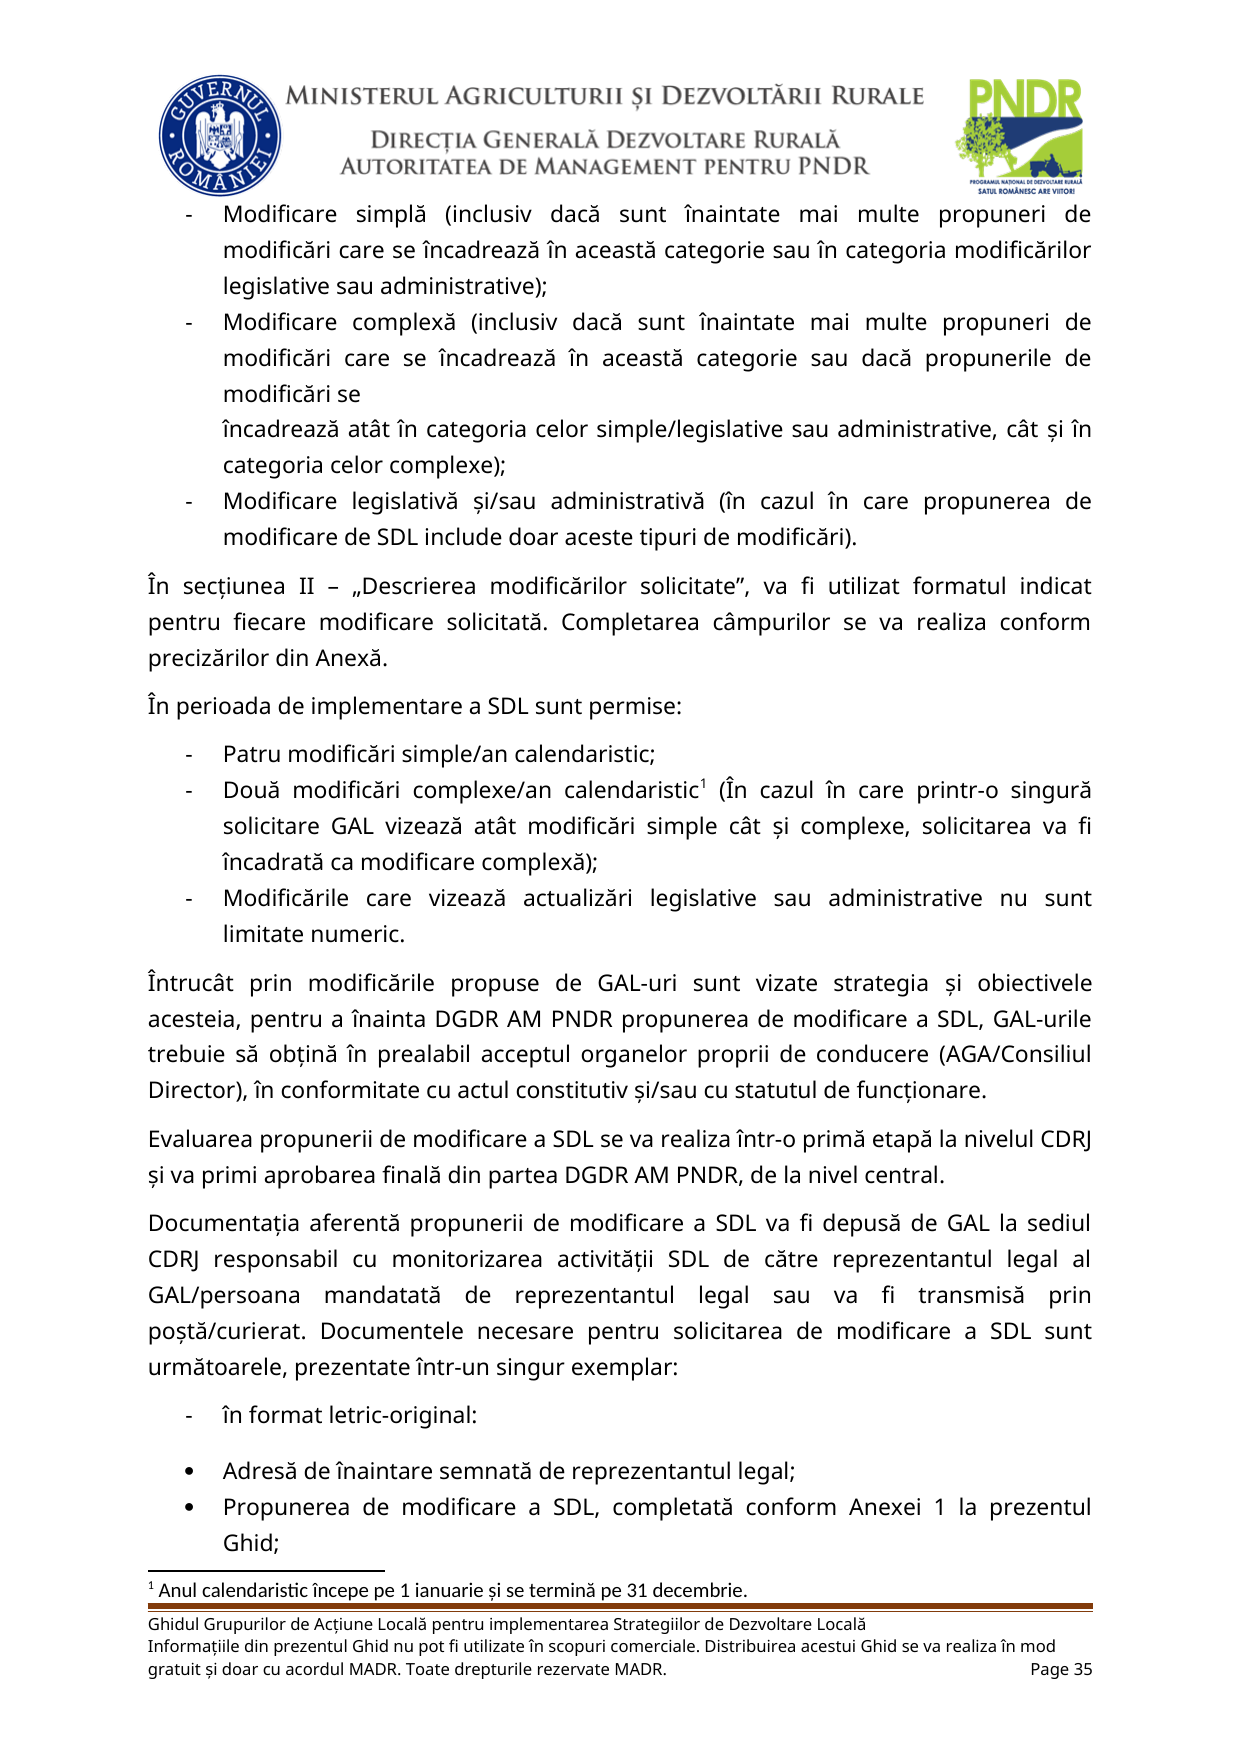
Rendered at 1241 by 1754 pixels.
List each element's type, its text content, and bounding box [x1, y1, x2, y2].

list în format letric-original: [185, 1399, 1093, 1431]
text Documentația aferentă propunerii de modificare a SDL va fi depusă de GAL la sediul CDRJ responsabil cu monitorizarea activității SDL de către reprezentantul legal al GAL/persoana mandatată de reprezentantul legal sau va fi transmisă prin poștă/curierat. Documentele necesare pentru solicitarea de modificare a SDL sunt următoarele, prezentate într-un singur exemplar: [148, 1207, 1093, 1382]
list Modificare simplă (inclusiv dacă sunt înaintate mai multe propuneri de modificări care se încadrează în această categorie sau în categoria modificărilor legislative sau administrative); [185, 198, 1093, 301]
list Două modificări complexe/an calendaristic (În cazul în care printr-o singură solicitare GAL vizează atât modificări simple cât și complexe, solicitarea va fi încadrată ca modificare complexă); [185, 774, 1093, 877]
text Evaluarea propunerii de modificare a SDL se va realiza într-o primă etapă la nivelul CDRJ și va primi aprobarea finală din partea DGDR AM PNDR, de la nivel central. [148, 1123, 1093, 1190]
list încadrează atât în categoria celor simple/legislative sau administrative, cât și în categoria celor complexe); [223, 413, 1093, 481]
list Modificare legislativă și/sau administrativă (în cazul în care propunerea de modificare de SDL include doar aceste tipuri de modificări). [185, 485, 1093, 552]
text Întrucât prin modificările propuse de GAL-uri sunt vizate strategia și obiectivele acesteia, pentru a înainta DGDR AM PNDR propunerea de modificare a SDL, GAL-urile trebuie să obțină în prealabil acceptul organelor proprii de conducere (AGA/Consiliul Director), în conformitate cu actul constitutiv și/sau cu statutul de funcționare. [148, 967, 1093, 1106]
text În perioada de implementare a SDL sunt permise: [148, 690, 1093, 721]
picture [157, 73, 1083, 198]
list Adresă de înaintare semnată de reprezentantul legal; [185, 1455, 1093, 1486]
list Patru modificări simple/an calendaristic; [185, 738, 1093, 770]
list Modificările care vizează actualizări legislative sau administrative nu sunt limitate numeric. [185, 882, 1093, 949]
list Propunerea de modificare a SDL, completată conform Anexei 1 la prezentul Ghid; [185, 1491, 1093, 1558]
list Modificare complexă (inclusiv dacă sunt înaintate mai multe propuneri de modificări care se încadrează în această categorie sau dacă propunerile de modificări se [185, 306, 1093, 409]
text În secțiunea II – „Descrierea modificărilor solicitate”, va fi utilizat formatul indicat pentru fiecare modificare solicitată. Completarea câmpurilor se va realiza conform precizărilor din Anexă. [148, 570, 1093, 673]
